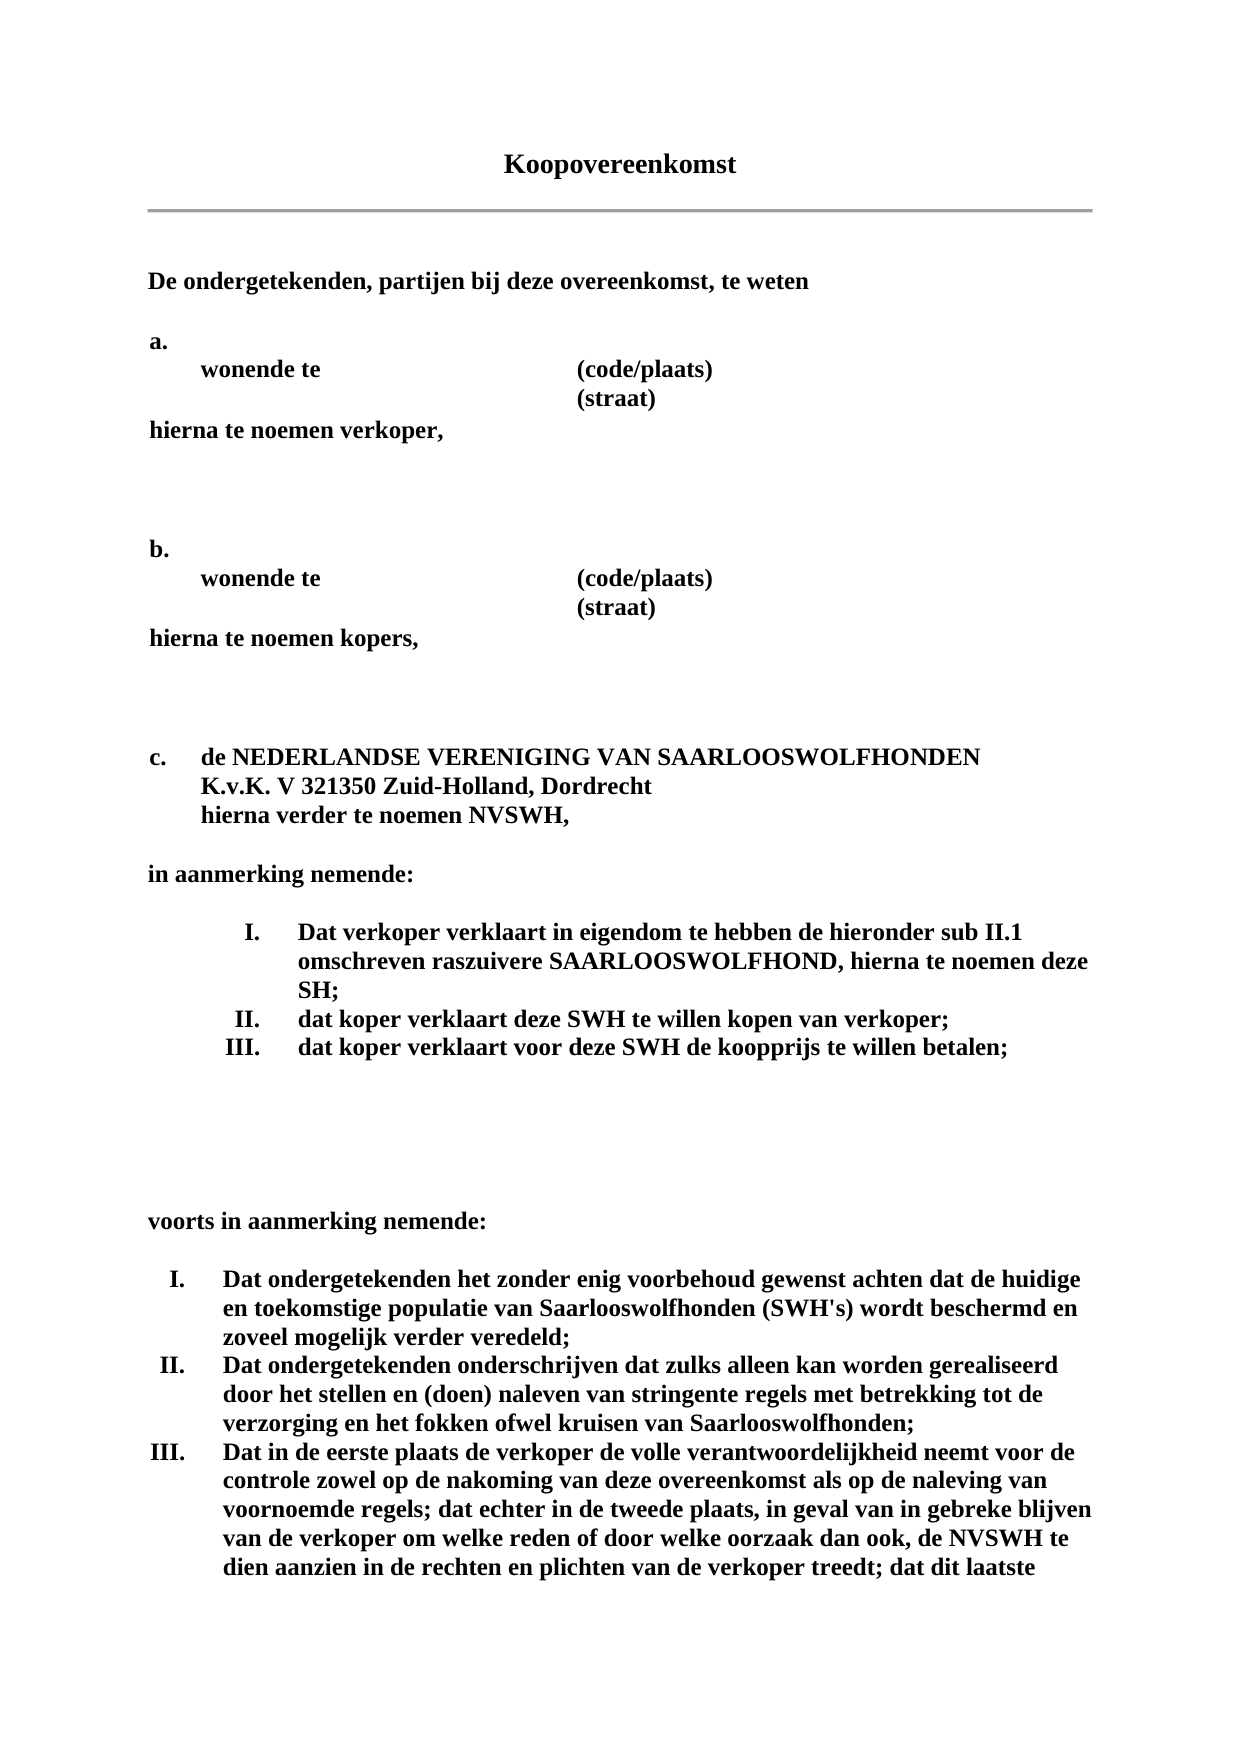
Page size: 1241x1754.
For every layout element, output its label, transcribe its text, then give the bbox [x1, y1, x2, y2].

table_header (code/plaats) (straat) [575, 533, 1093, 622]
table_cell hierna te noemen verkoper, [148, 414, 1093, 446]
table_header wonende te [199, 324, 575, 414]
table_header de NEDERLANDSE VERENIGING VAN SAARLOOSWOLFHONDEN K.v.K. V 321350 Zuid-Holland, Dordrecht hierna verder te noemen NVSWH, [199, 741, 1093, 830]
table_header c. [148, 741, 199, 830]
list Dat ondergetekenden onderschrijven dat zulks alleen kan worden gerealiseerd door het stellen en (doen) naleven van stringente regels met betrekking tot de verzorging en het fokken ofwel kruisen van Saarlooswolfhonden; [185, 1350, 1093, 1437]
text voorts in aanmerking nemende: [148, 1206, 1093, 1235]
table_header wonende te [199, 533, 575, 622]
table_header (code/plaats) (straat) [575, 324, 1093, 414]
table_header a. [148, 324, 199, 414]
text De ondergetekenden, partijen bij deze overeenkomst, te weten [148, 266, 1093, 295]
list Dat ondergetekenden het zonder enig voorbehoud gewenst achten dat de huidige en toekomstige populatie van Saarlooswolfhonden (SWH's) wordt beschermd en zoveel mogelijk verder veredeld; [185, 1264, 1093, 1350]
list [185, 1437, 1093, 1580]
text in aanmerking nemende: [148, 859, 1093, 888]
table_cell hierna te noemen kopers, [148, 622, 1093, 654]
list dat koper verklaart deze SWH te willen kopen van verkoper; [260, 1004, 1093, 1032]
text Koopovereenkomst [148, 148, 1093, 180]
list dat koper verklaart voor deze SWH de koopprijs te willen betalen; [260, 1032, 1093, 1061]
table_header b. [148, 533, 199, 622]
list Dat verkoper verklaart in eigendom te hebben de hieronder sub II.1 omschreven raszuivere SAARLOOSWOLFHOND, hierna te noemen deze SH; [260, 917, 1093, 1004]
